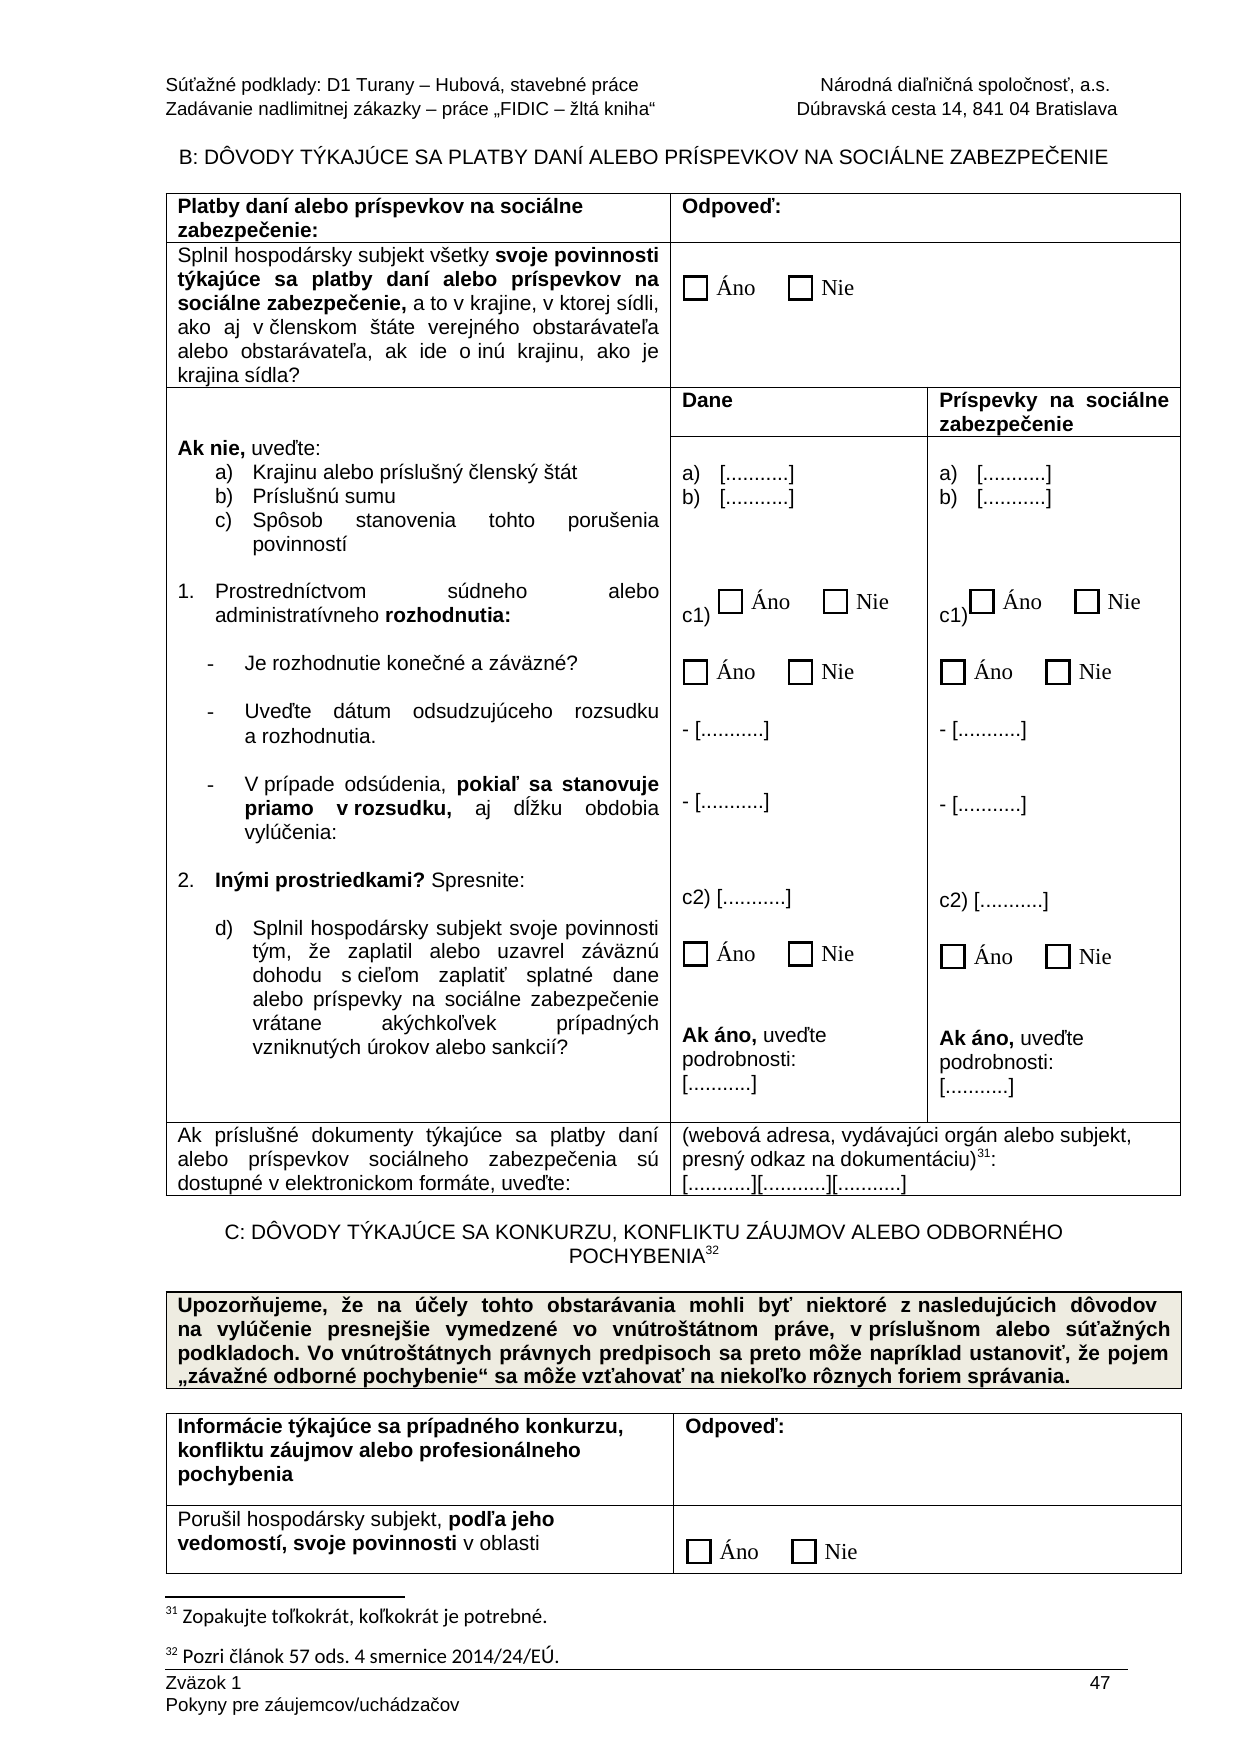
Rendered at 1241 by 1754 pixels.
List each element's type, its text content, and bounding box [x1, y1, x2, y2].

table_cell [167, 1506, 673, 1573]
text B: DÔVODY TÝKAJÚCE SA PLATBY DANÍ ALEBO PRÍSPEVKOV NA SOCIÁLNE ZABEZPEČENIE [165, 145, 1122, 169]
table_header Odpoveď: [674, 1414, 1181, 1505]
table_cell (webová adresa, vydávajúci orgán alebo subjekt, presný odkaz na dokumentáciu): [...........][...........][...........] [671, 1123, 1180, 1194]
table_cell [...........] [...........] c1) - [...........] - [...........] c2) [...........] Ak áno, uveďte podrobnosti: [...........] [928, 437, 1180, 1122]
text C: DÔVODY TÝKAJÚCE SA KONKURZU, KONFLIKTU ZÁUJMOV ALEBO ODBORNÉHO POCHYBENIA [165, 1219, 1122, 1267]
table_cell Splnil hospodársky subjekt všetky svoje povinnosti týkajúce sa platby daní alebo príspevkov na sociálne zabezpečenie, a to v krajine, v ktorej sídli, ako aj v členskom štáte verejného obstarávateľa alebo obstarávateľa, ak ide o inú krajinu, ako je krajina sídla? [167, 243, 670, 387]
table_cell [671, 243, 1180, 387]
table_header Platby daní alebo príspevkov na sociálne zabezpečenie: [167, 194, 670, 242]
table_header Odpoveď: [671, 194, 1180, 242]
table_cell Ak príslušné dokumenty týkajúce sa platby daní alebo príspevkov sociálneho zabezpečenia sú dostupné v elektronickom formáte, uveďte: [167, 1123, 670, 1194]
table_header Upozorňujeme, že na účely tohto obstarávania mohli byť niektoré z nasledujúcich dôvodov na vylúčenie presnejšie vymedzené vo vnútroštátnom práve, v príslušnom alebo súťažných podkladoch. Vo vnútroštátnych právnych predpisoch sa preto môže napríklad ustanoviť, že pojem „závažné odborné pochybenie“ sa môže vzťahovať na niekoľko rôznych foriem správania. [167, 1293, 1181, 1388]
table_cell [674, 1506, 1181, 1573]
table_cell [...........] [...........] c1) - [...........] - [...........] c2) [...........] Ak áno, uveďte podrobnosti: [...........] [671, 437, 927, 1122]
table_cell Dane [671, 388, 927, 436]
table_header Informácie týkajúce sa prípadného konkurzu, konfliktu záujmov alebo profesionálneho pochybenia [167, 1414, 673, 1505]
table_cell Ak nie, uveďte: Krajinu alebo príslušný členský štát Príslušnú sumu Spôsob stanovenia tohto porušenia povinností Prostredníctvom súdneho alebo administratívneho rozhodnutia: Je rozhodnutie konečné a záväzné? Uveďte dátum odsudzujúceho rozsudku a rozhodnutia. V prípade odsúdenia, pokiaľ sa stanovuje priamo v rozsudku, aj dĺžku obdobia vylúčenia: Inými prostriedkami? Spresnite: Splnil hospodársky subjekt svoje povinnosti tým, že zaplatil alebo uzavrel záväznú dohodu s cieľom zaplatiť splatné dane alebo príspevky na sociálne zabezpečenie vrátane akýchkoľvek prípadných vzniknutých úrokov alebo sankcií? [167, 388, 670, 1122]
table_cell Príspevky na sociálne zabezpečenie [928, 388, 1180, 436]
